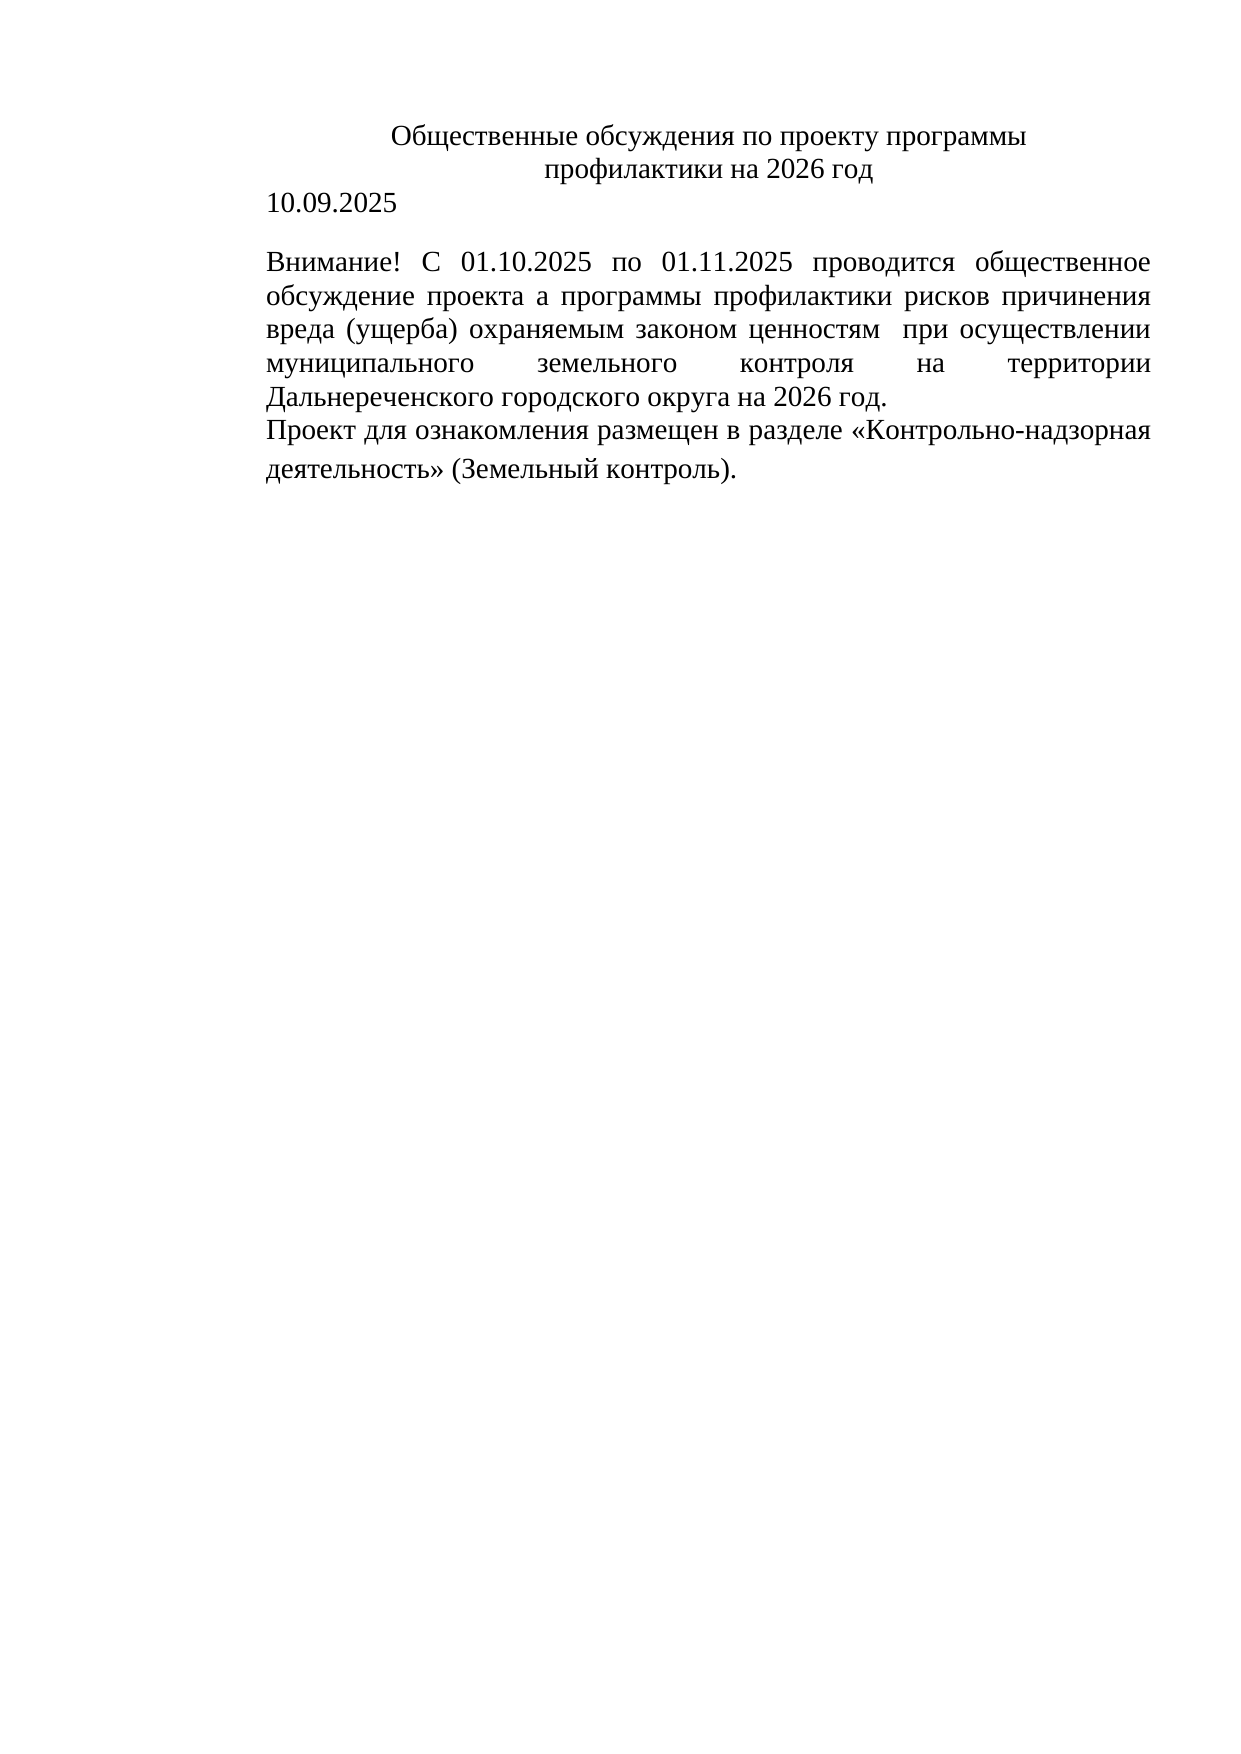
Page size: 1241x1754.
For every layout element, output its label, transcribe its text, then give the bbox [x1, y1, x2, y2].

text Внимание! С 01.10.2025 по 01.11.2025 проводится общественное обсуждение проекта а программы профилактики рисков причинения вреда (ущерба) охраняемым законом ценностям при осуществлении муниципального земельного контроля на территории Дальнереченского городского округа на 2026 год. [266, 244, 1152, 412]
text Проект для ознакомления размещен в разделе «Контрольно-надзорная деятельность» (Земельный контроль). [266, 412, 1152, 484]
text профилактики на 2026 год [266, 152, 1152, 185]
text Общественные обсуждения по проекту программы [266, 118, 1152, 152]
text 10.09.2025 [266, 185, 1152, 219]
